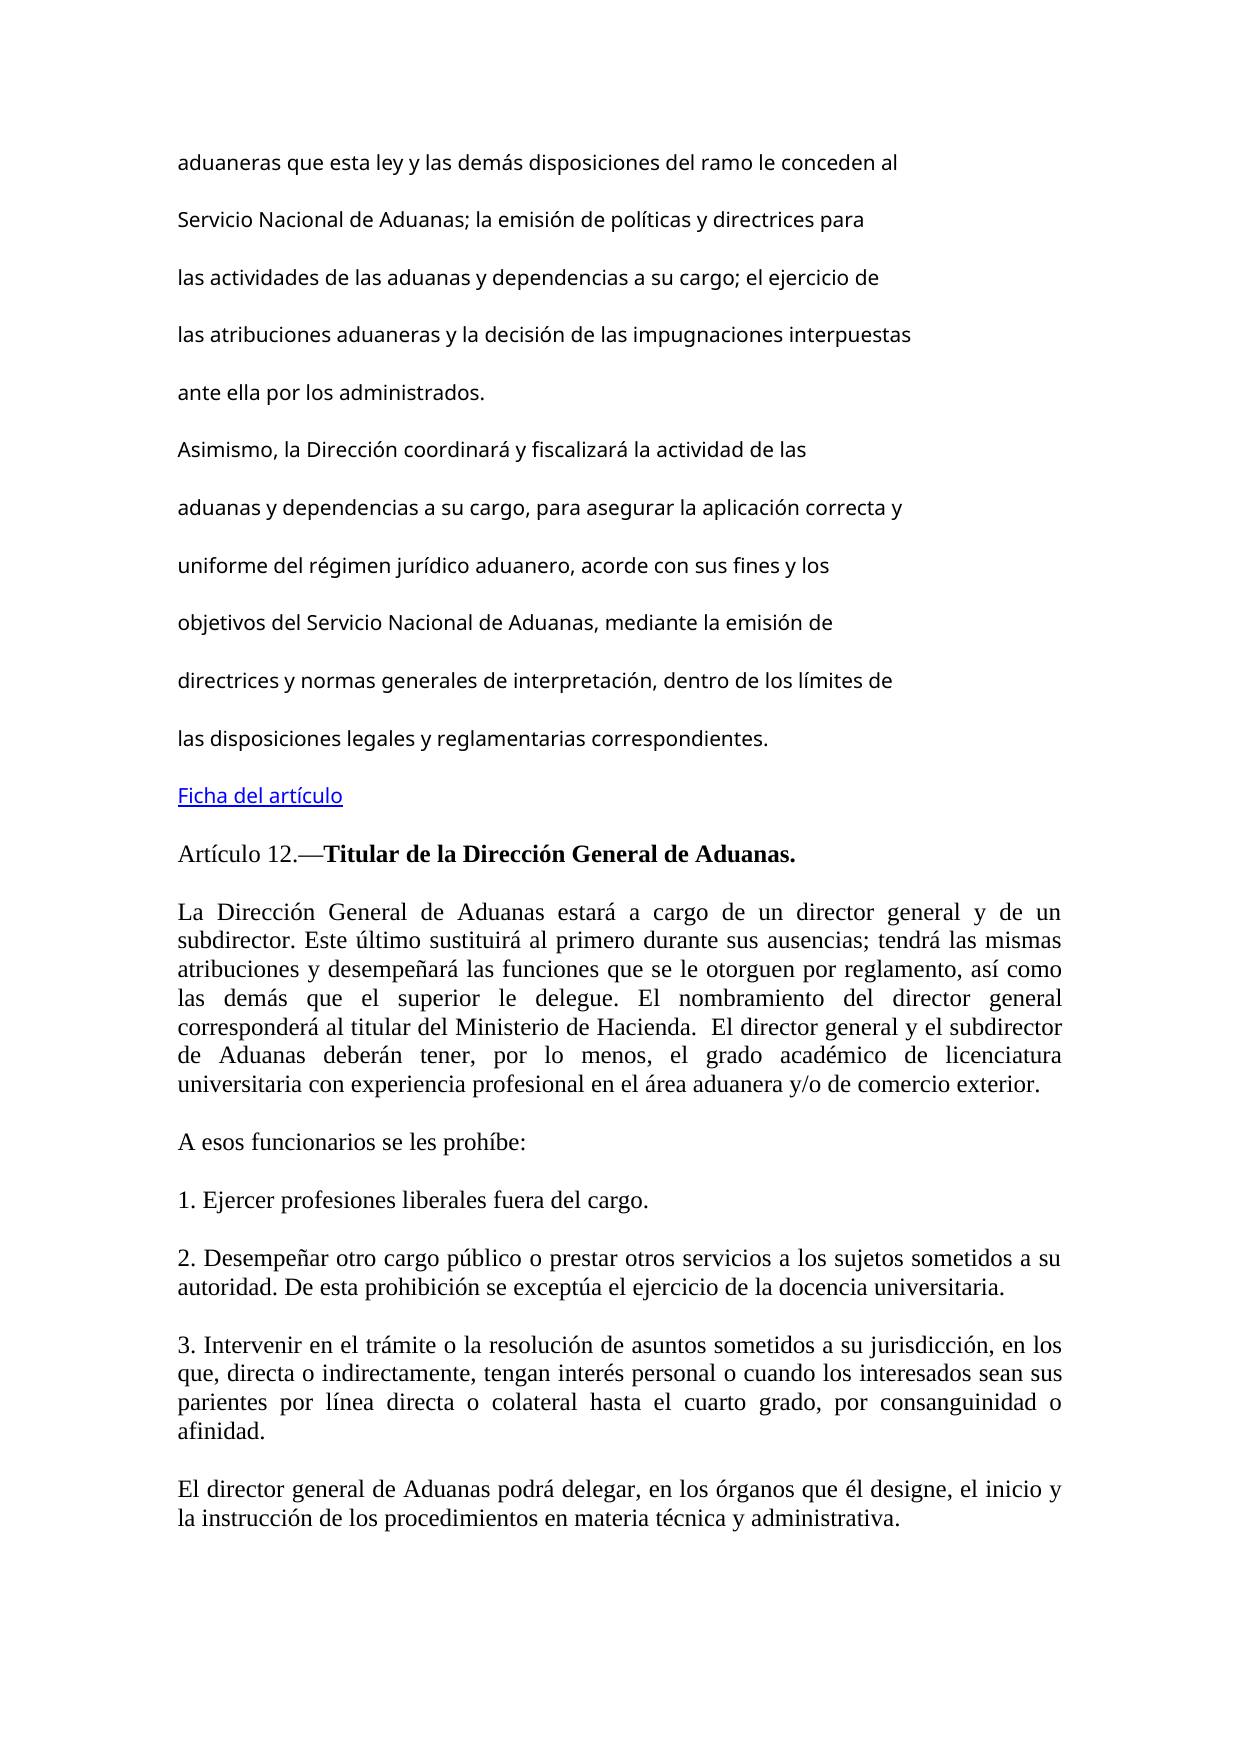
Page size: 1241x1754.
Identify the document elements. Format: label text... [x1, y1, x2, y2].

text objetivos del Servicio Nacional de Aduanas, mediante la emisión de [177, 608, 1063, 637]
text La Dirección General de Aduanas estará a cargo de un director general y de un subdirector. Este último sustituirá al primero durante sus ausencias; tendrá las mismas atribuciones y desempeñará las funciones que se le otorguen por reglamento, así como las demás que el superior le delegue. El nombramiento del director general corresponderá al titular del Ministerio de Hacienda. El director general y el subdirector de Aduanas deberán tener, por lo menos, el grado académico de licenciatura universitaria con experiencia profesional en el área aduanera y/o de comercio exterior. [177, 897, 1063, 1098]
text 2. Desempeñar otro cargo público o prestar otros servicios a los sujetos sometidos a su autoridad. De esta prohibición se exceptúa el ejercicio de la docencia universitaria. [177, 1243, 1063, 1301]
text Servicio Nacional de Aduanas; la emisión de políticas y directrices para [177, 205, 1063, 234]
text Ficha del artículo [177, 781, 1063, 810]
text ante ella por los administrados. [177, 378, 1063, 406]
text El director general de Aduanas podrá delegar, en los órganos que él designe, el inicio y la instrucción de los procedimientos en materia técnica y administrativa. [177, 1474, 1063, 1531]
text las atribuciones aduaneras y la decisión de las impugnaciones interpuestas [177, 320, 1063, 349]
text las disposiciones legales y reglamentarias correspondientes. [177, 724, 1063, 752]
text Asimismo, la Dirección coordinará y fiscalizará la actividad de las [177, 436, 1063, 464]
text directrices y normas generales de interpretación, dentro de los límites de [177, 666, 1063, 694]
text A esos funcionarios se les prohíbe: [177, 1127, 1063, 1156]
text 3. Intervenir en el trámite o la resolución de asuntos sometidos a su jurisdicción, en los que, directa o indirectamente, tengan interés personal o cuando los interesados sean sus parientes por línea directa o colateral hasta el cuarto grado, por consanguinidad o afinidad. [177, 1330, 1063, 1445]
text Artículo 12.—Titular de la Dirección General de Aduanas. [177, 839, 1063, 868]
text uniforme del régimen jurídico aduanero, acorde con sus fines y los [177, 551, 1063, 579]
text 1. Ejercer profesiones liberales fuera del cargo. [177, 1185, 1063, 1214]
text aduanas y dependencias a su cargo, para asegurar la aplicación correcta y [177, 493, 1063, 522]
text aduaneras que esta ley y las demás disposiciones del ramo le conceden al [177, 148, 1063, 176]
text las actividades de las aduanas y dependencias a su cargo; el ejercicio de [177, 263, 1063, 291]
